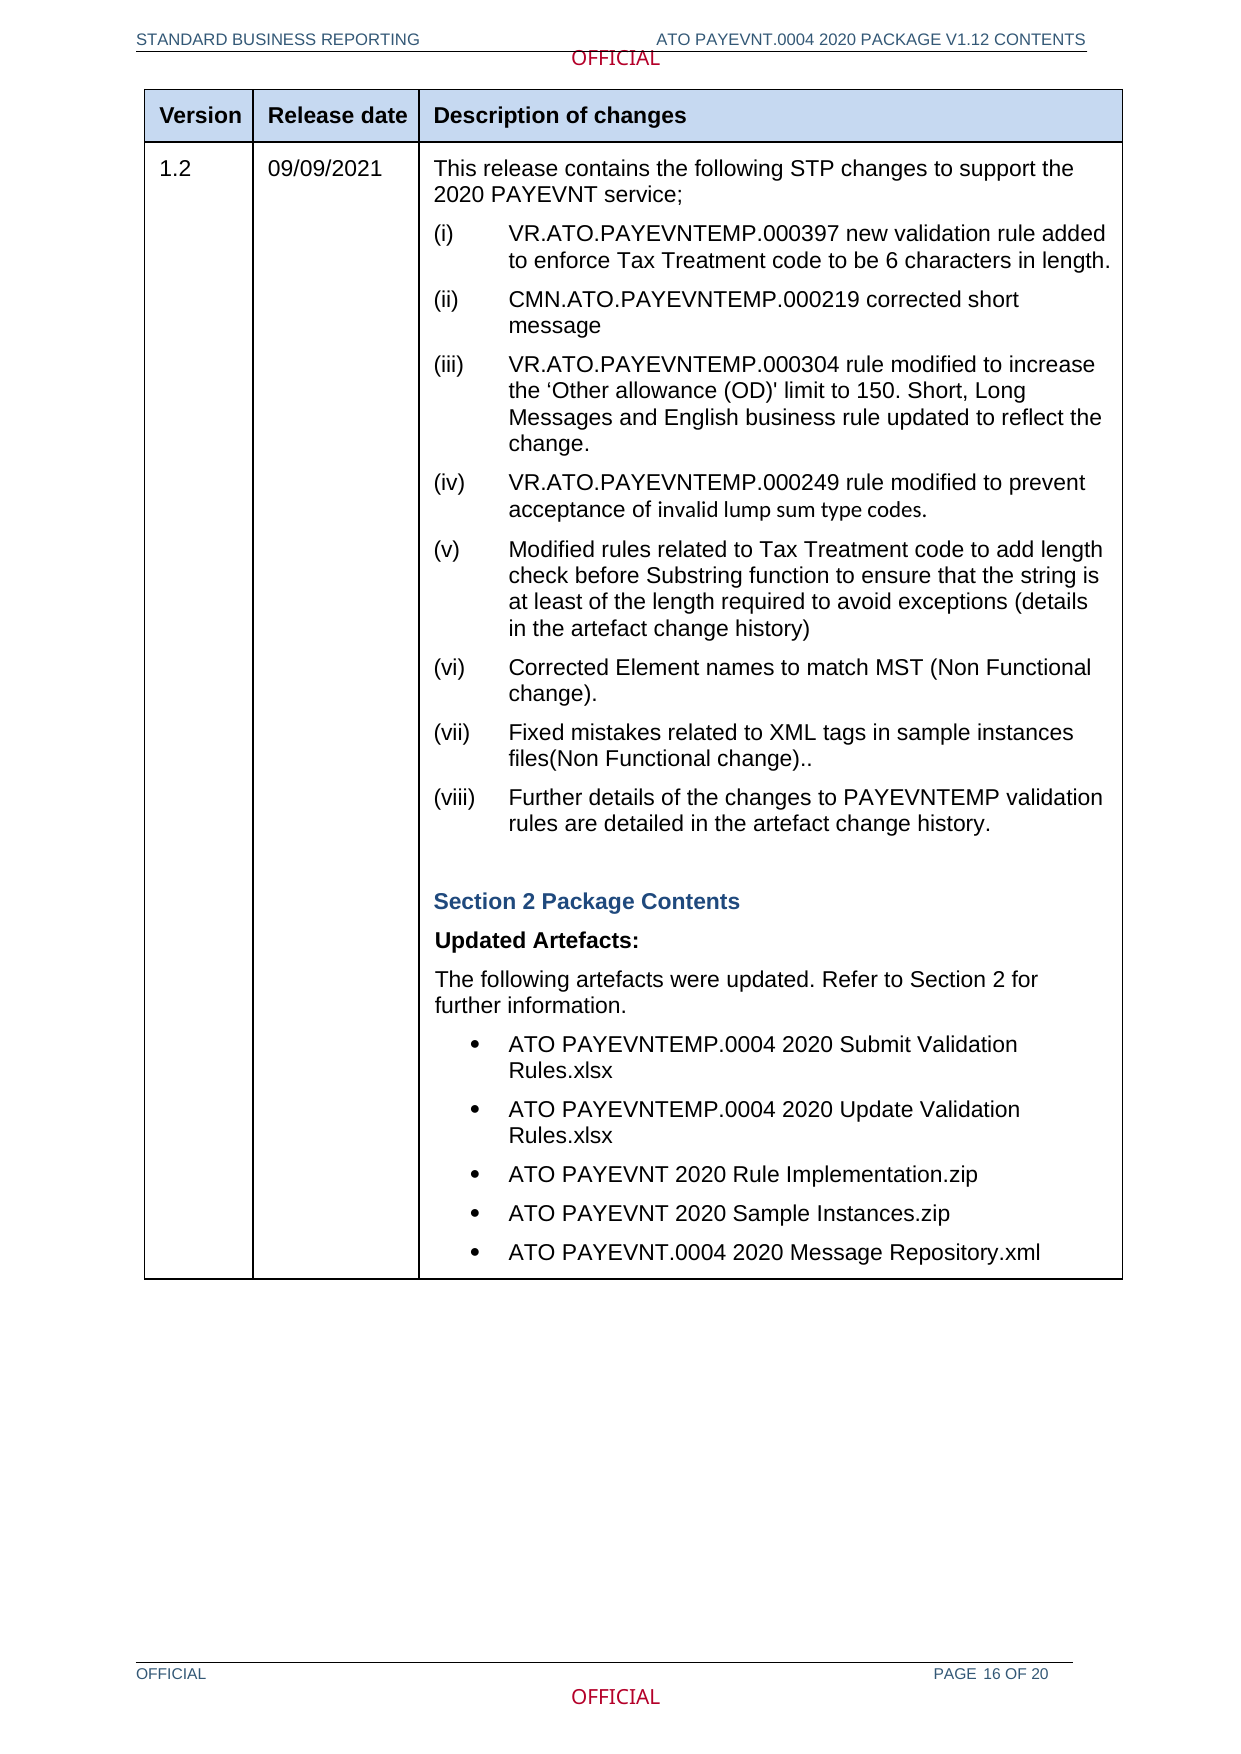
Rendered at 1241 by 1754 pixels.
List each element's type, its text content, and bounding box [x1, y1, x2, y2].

table_cell This release contains the following STP changes to support the 2020 PAYEVNT service; VR.ATO.PAYEVNTEMP.000397 new validation rule added to enforce Tax Treatment code to be 6 characters in length. CMN.ATO.PAYEVNTEMP.000219 corrected short message VR.ATO.PAYEVNTEMP.000304 rule modified to increase the ‘Other allowance (OD)' limit to 150. Short, Long Messages and English business rule updated to reflect the change. VR.ATO.PAYEVNTEMP.000249 rule modified to prevent acceptance of invalid lump sum type codes. Modified rules related to Tax Treatment code to add length check before Substring function to ensure that the string is at least of the length required to avoid exceptions (details in the artefact change history) Corrected Element names to match MST (Non Functional change). Fixed mistakes related to XML tags in sample instances files(Non Functional change).. Further details of the changes to PAYEVNTEMP validation rules are detailed in the artefact change history. Section 2 Package Contents Updated Artefacts: The following artefacts were updated. Refer to Section 2 for further information. ATO PAYEVNTEMP.0004 2020 Submit Validation Rules.xlsx ATO PAYEVNTEMP.0004 2020 Update Validation Rules.xlsx ATO PAYEVNT 2020 Rule Implementation.zip ATO PAYEVNT 2020 Sample Instances.zip ATO PAYEVNT.0004 2020 Message Repository.xml [420, 143, 1122, 1278]
table_cell 1.2 [145, 143, 252, 1278]
table_header Description of changes [420, 90, 1122, 141]
table_header Version [145, 90, 252, 141]
table_header Release date [254, 90, 418, 141]
table_cell 09/09/2021 [254, 143, 418, 1278]
